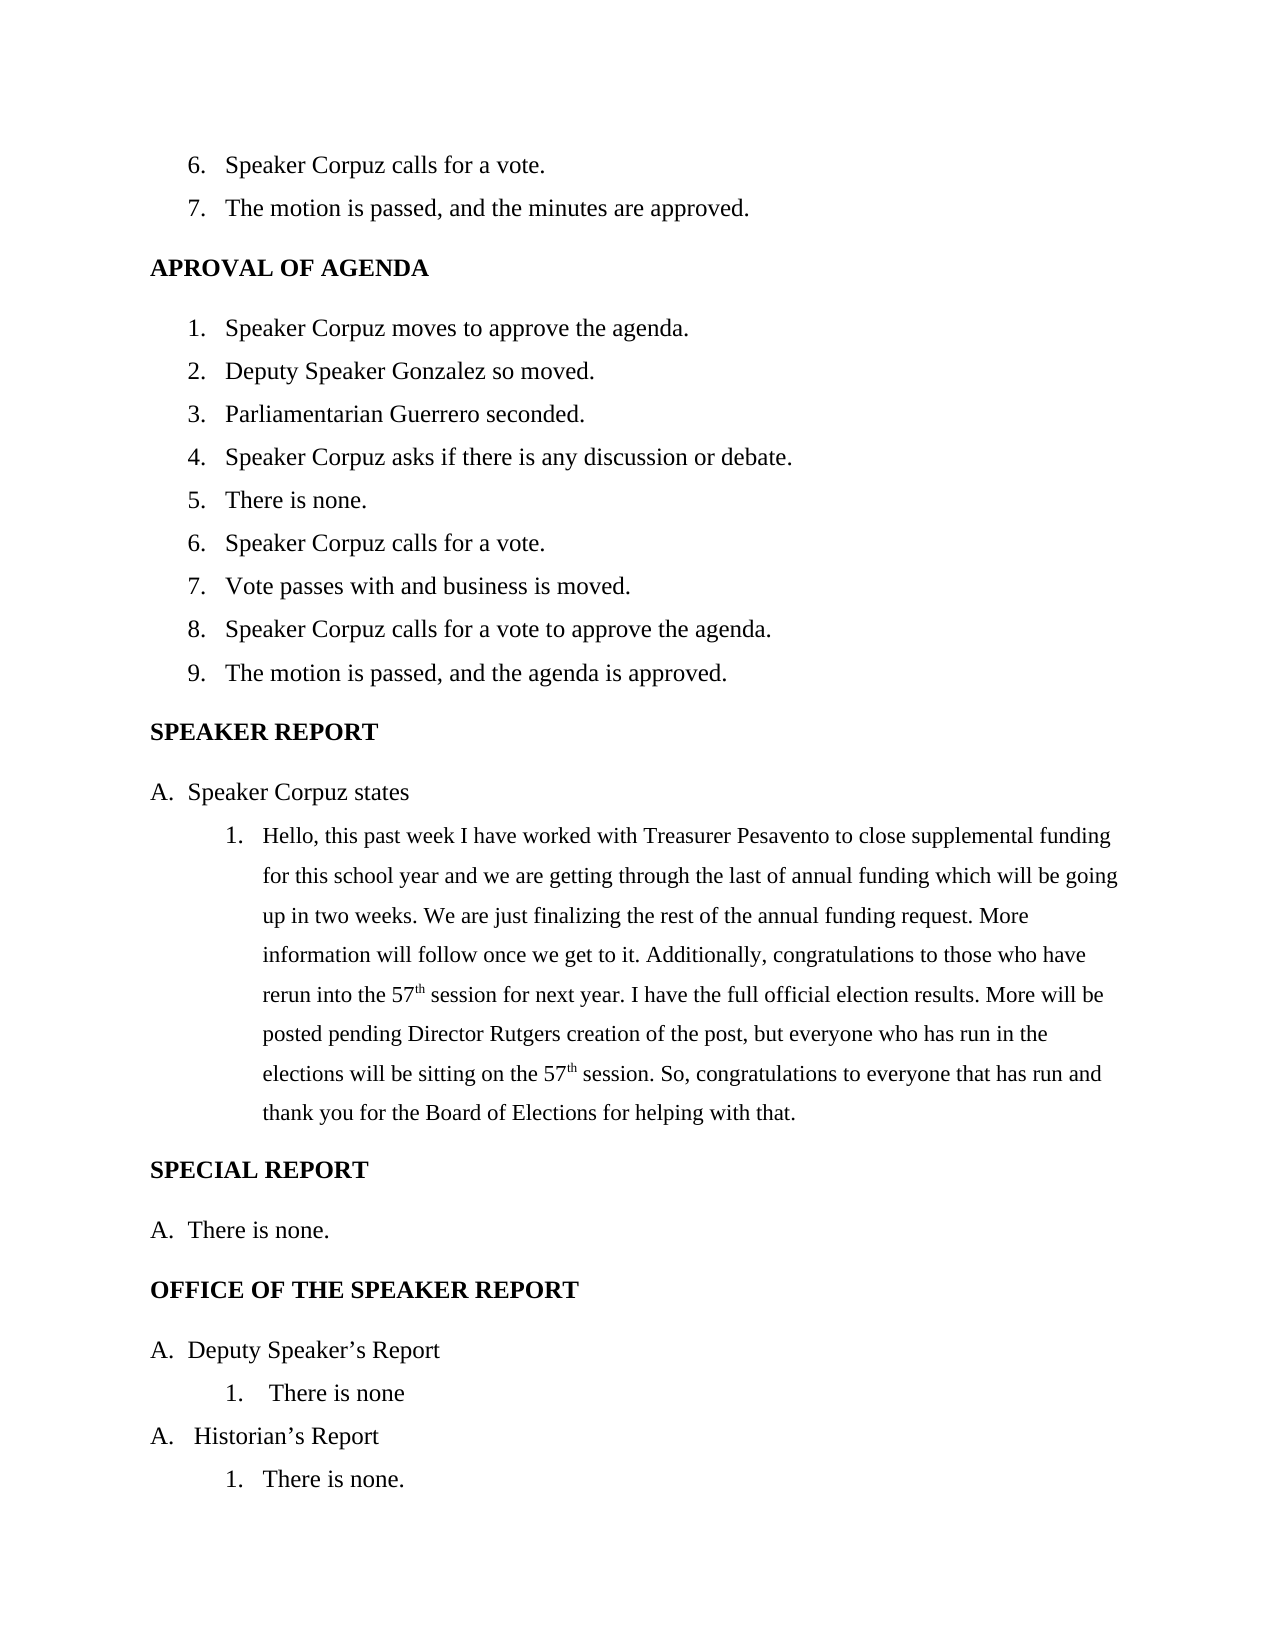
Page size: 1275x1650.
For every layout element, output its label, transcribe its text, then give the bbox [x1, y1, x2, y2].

list Deputy Speaker Gonzalez so moved. [187, 356, 1125, 384]
list Speaker Corpuz moves to approve the agenda. [187, 313, 1125, 341]
list There is none [225, 1378, 1125, 1407]
list Parliamentarian Guerrero seconded. [187, 399, 1125, 428]
list Vote passes with and business is moved. [187, 571, 1125, 600]
list Deputy Speaker’s Report [150, 1335, 1125, 1363]
list Hello, this past week I have worked with Treasurer Pesavento to close supplemental funding for this school year and we are getting through the last of annual funding which will be going up in two weeks. We are just finalizing the rest of the annual funding request. More information will follow once we get to it. Additionally, congratulations to those who have rerun into the 57th session for next year. I have the full official election results. More will be posted pending Director Rutgers creation of the post, but everyone who has run in the elections will be sitting on the 57th session. So, congratulations to everyone that has run and thank you for the Board of Elections for helping with that. [225, 820, 1125, 1126]
text APROVAL OF AGENDA [150, 253, 1125, 282]
list The motion is passed, and the minutes are approved. [187, 193, 1125, 222]
list Speaker Corpuz states [150, 777, 1125, 806]
text SPECIAL REPORT [150, 1155, 1125, 1184]
list Historian’s Report [150, 1421, 1125, 1450]
list There is none. [225, 1464, 1125, 1493]
list Speaker Corpuz asks if there is any discussion or debate. [187, 442, 1125, 471]
list There is none. [150, 1215, 1125, 1244]
text OFFICE OF THE SPEAKER REPORT [150, 1275, 1125, 1304]
list The motion is passed, and the agenda is approved. [187, 658, 1125, 686]
list Speaker Corpuz calls for a vote. [187, 150, 1125, 179]
list Speaker Corpuz calls for a vote to approve the agenda. [187, 614, 1125, 643]
text SPEAKER REPORT [150, 717, 1125, 746]
list There is none. [187, 485, 1125, 514]
list Speaker Corpuz calls for a vote. [187, 528, 1125, 557]
